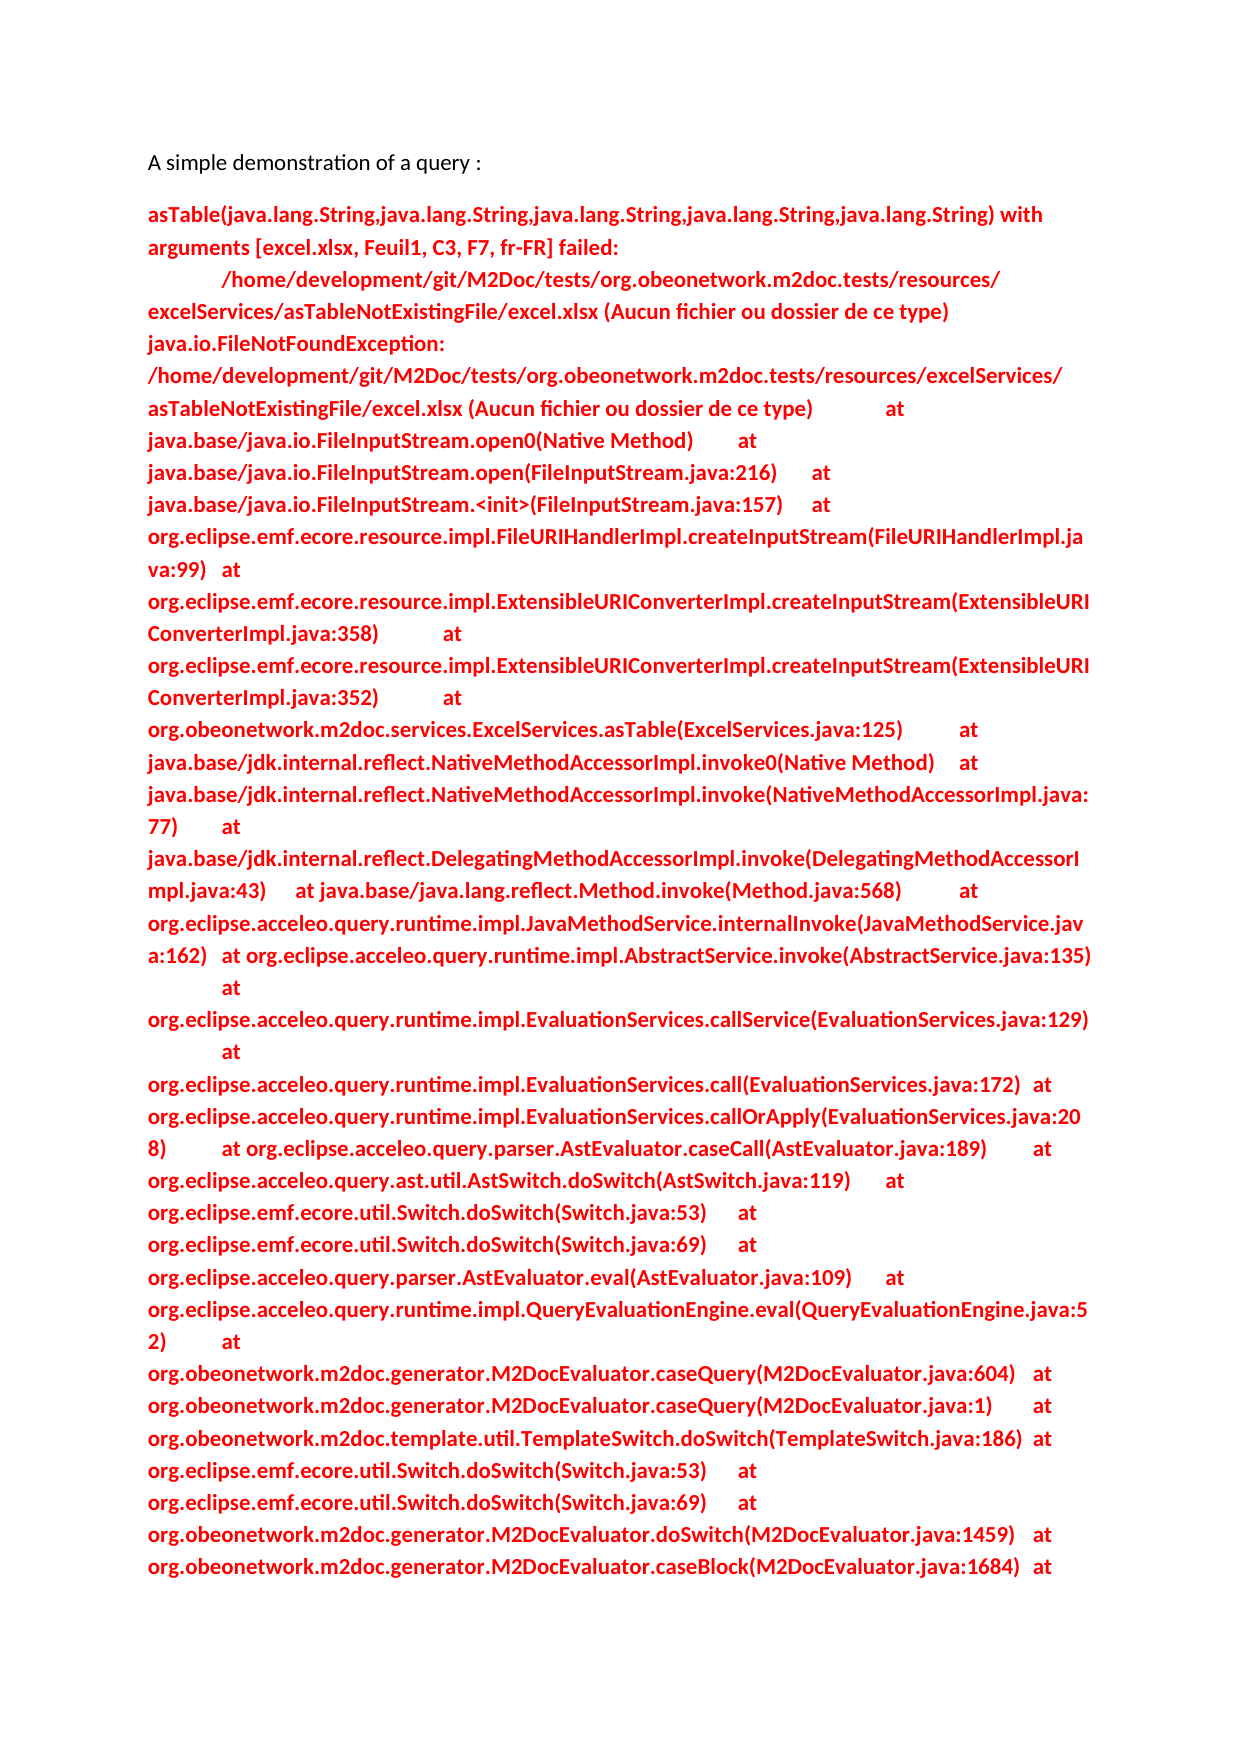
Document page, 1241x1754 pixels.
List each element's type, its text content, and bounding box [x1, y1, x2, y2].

text A simple demonstration of a query : [148, 148, 1093, 176]
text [148, 201, 1093, 1581]
